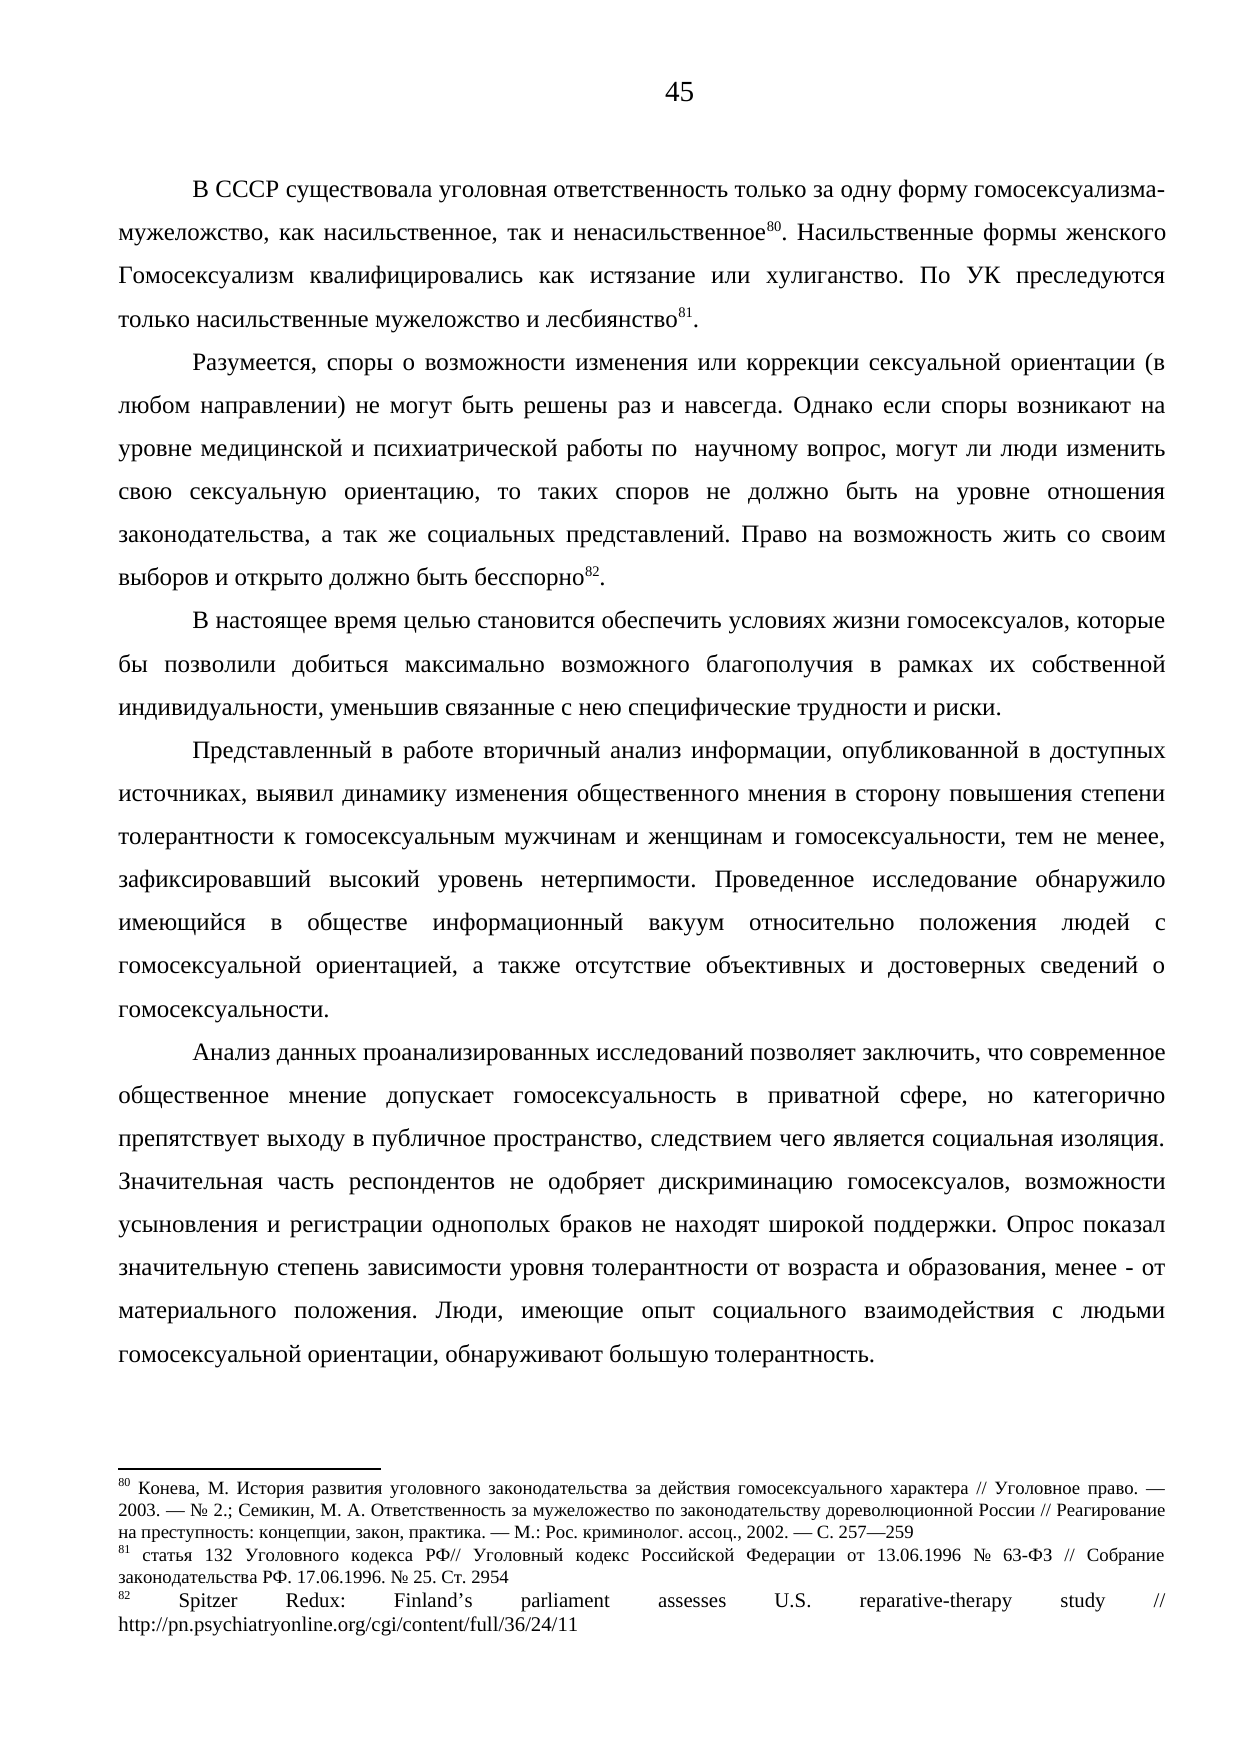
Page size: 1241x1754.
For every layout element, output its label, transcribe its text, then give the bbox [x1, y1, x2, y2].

text Представленный в работе вторичный анализ информации, опубликованной в доступных источниках, выявил динамику изменения общественного мнения в сторону повышения степени толерантности к гомосексуальным мужчинам и женщинам и гомосексуальности, тем не менее, зафиксировавший высокий уровень нетерпимости. Проведенное исследование обнаружило имеющийся в обществе информационный вакуум относительно положения людей с гомосексуальной ориентацией, а также отсутствие объективных и достоверных сведений о гомосексуальности. [118, 735, 1167, 1022]
text Разумеется, споры о возможности изменения или коррекции сексуальной ориентации (в любом направлении) не могут быть решены раз и навсегда. Однако если споры возникают на уровне медицинской и психиатрической работы по научному вопрос, могут ли люди изменить свою сексуальную ориентацию, то таких споров не должно быть на уровне отношения законодательства, а так же социальных представлений. Право на возможность жить со своим выборов и открыто должно быть бесспорно. [118, 347, 1167, 591]
text В СССР существовала уголовная ответственность только за одну форму гомосексуализма-мужеложство, как насильственное, так и ненасильственное. Насильственные формы женского Гомосексуализм квалифицировались как истязание или хулиганство. По УК преследуются только насильственные мужеложство и лесбиянство. [118, 174, 1167, 332]
text В настоящее время целью становится обеспечить условиях жизни гомосексуалов, которые бы позволили добиться максимально возможного благополучия в рамках их собственной индивидуальности, уменьшив связанные с нею специфические трудности и риски. [118, 606, 1167, 721]
text Анализ данных проанализированных исследований позволяет заключить, что современное общественное мнение допускает гомосексуальность в приватной сфере, но категорично препятствует выходу в публичное пространство, следствием чего является социальная изоляция. Значительная часть респондентов не одобряет дискриминацию гомосексуалов, возможности усыновления и регистрации однополых браков не находят широкой поддержки. Опрос показал значительную степень зависимости уровня толерантности от возраста и образования, менее - от материального положения. Люди, имеющие опыт социального взаимодействия с людьми гомосексуальной ориентации, обнаруживают большую толерантность. [118, 1037, 1167, 1367]
